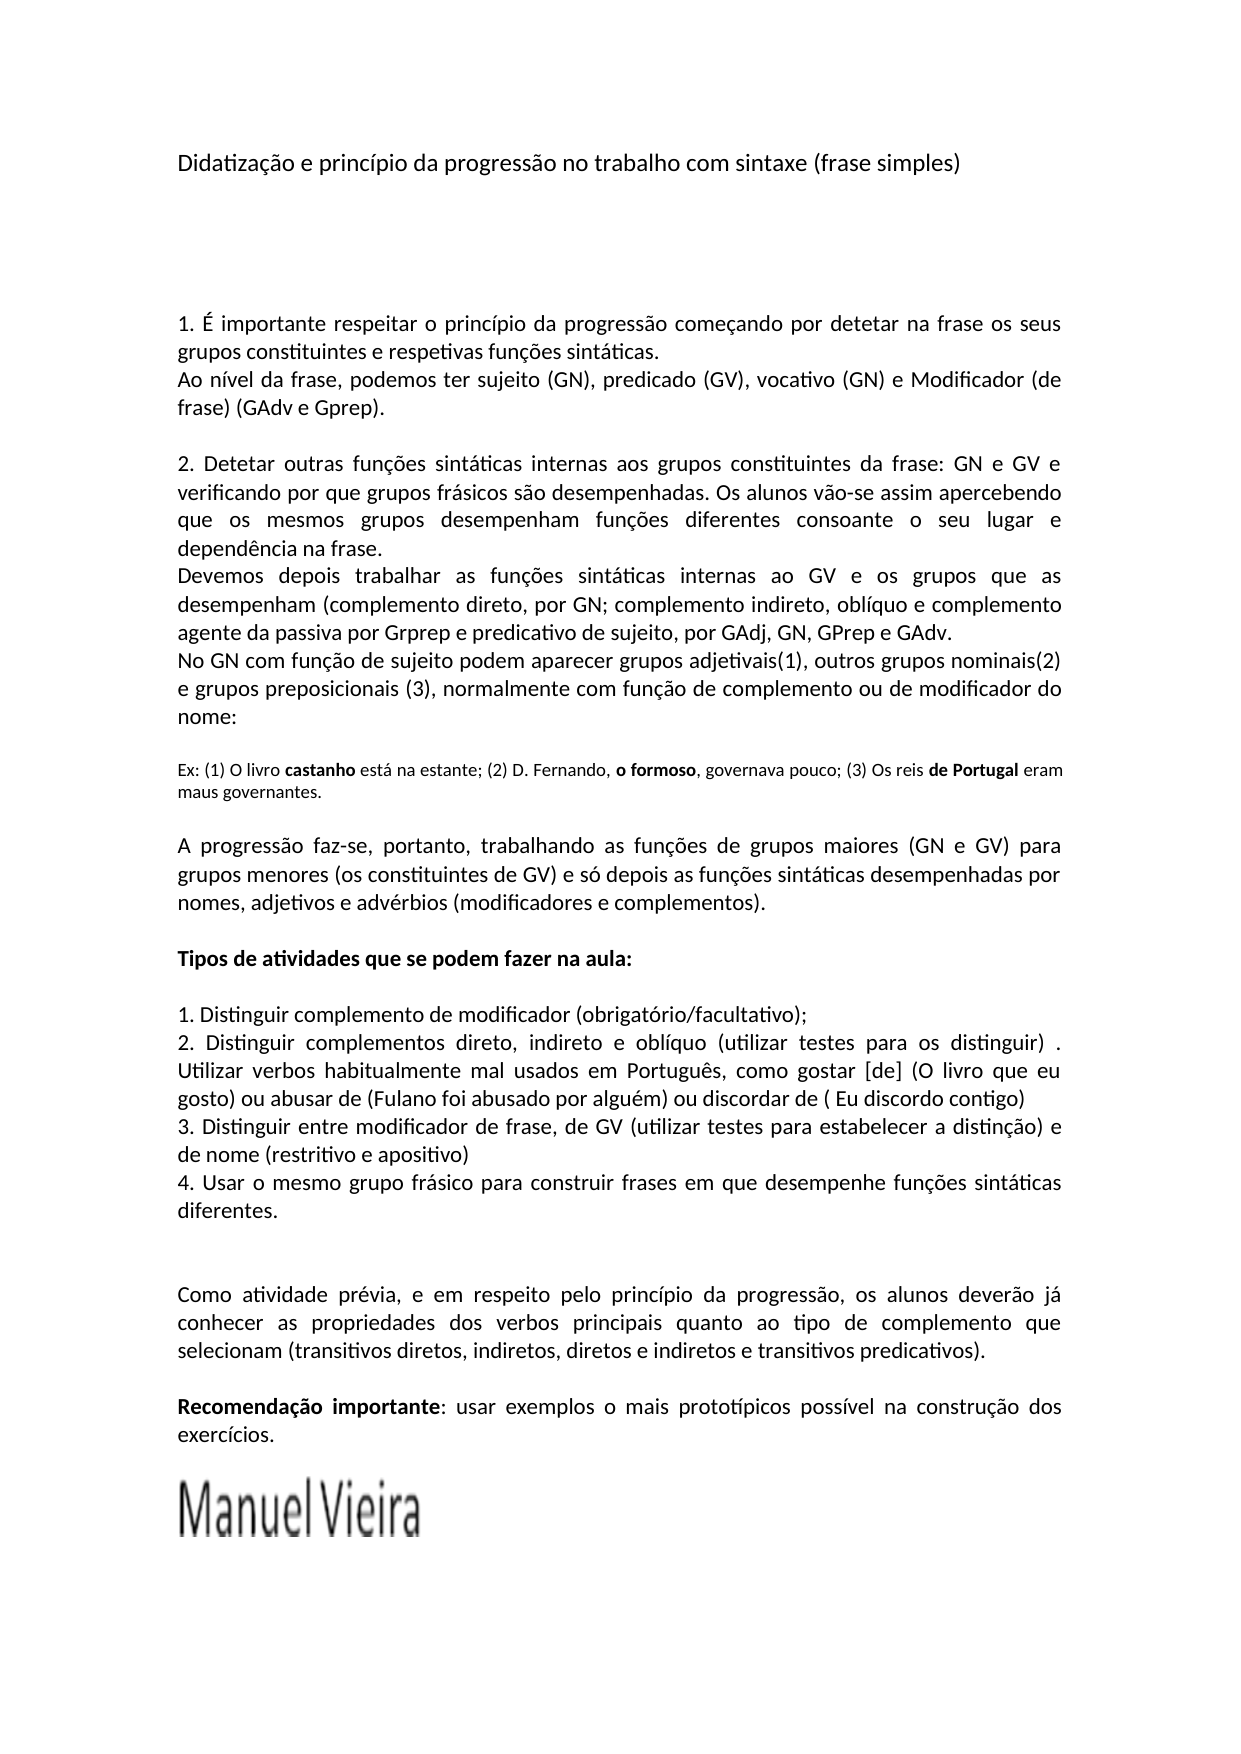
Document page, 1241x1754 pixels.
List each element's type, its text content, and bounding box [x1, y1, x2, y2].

text 2. Distinguir complementos direto, indireto e oblíquo (utilizar testes para os distinguir) . Utilizar verbos habitualmente mal usados em Português, como gostar [de] (O livro que eu gosto) ou abusar de (Fulano foi abusado por alguém) ou discordar de ( Eu discordo contigo) [177, 1028, 1063, 1112]
picture [177, 1476, 423, 1537]
text Como atividade prévia, e em respeito pelo princípio da progressão, os alunos deverão já conhecer as propriedades dos verbos principais quanto ao tipo de complemento que selecionam (transitivos diretos, indiretos, diretos e indiretos e transitivos predicativos). [177, 1280, 1063, 1364]
text 1. Distinguir complemento de modificador (obrigatório/facultativo); [177, 1000, 1063, 1028]
text 4. Usar o mesmo grupo frásico para construir frases em que desempenhe funções sintáticas diferentes. [177, 1168, 1063, 1224]
text 2. Detetar outras funções sintáticas internas aos grupos constituintes da frase: GN e GV e verificando por que grupos frásicos são desempenhadas. Os alunos vão-se assim apercebendo que os mesmos grupos desempenham funções diferentes consoante o seu lugar e dependência na frase. [177, 449, 1063, 562]
text Recomendação importante: usar exemplos o mais prototípicos possível na construção dos exercícios. [177, 1392, 1063, 1448]
text No GN com função de sujeito podem aparecer grupos adjetivais(1), outros grupos nominais(2) e grupos preposicionais (3), normalmente com função de complemento ou de modificador do nome: [177, 646, 1063, 730]
text Devemos depois trabalhar as funções sintáticas internas ao GV e os grupos que as desempenham (complemento direto, por GN; complemento indireto, oblíquo e complemento agente da passiva por Grprep e predicativo de sujeito, por GAdj, GN, GPrep e GAdv. [177, 562, 1063, 646]
text Ao nível da frase, podemos ter sujeito (GN), predicado (GV), vocativo (GN) e Modificador (de frase) (GAdv e Gprep). [177, 366, 1063, 422]
text 1. É importante respeitar o princípio da progressão começando por detetar na frase os seus grupos constituintes e respetivas funções sintáticas. [177, 309, 1063, 366]
text Ex: (1) O livro castanho está na estante; (2) D. Fernando, o formoso, governava pouco; (3) Os reis de Portugal eram maus governantes. [177, 758, 1063, 804]
text 3. Distinguir entre modificador de frase, de GV (utilizar testes para estabelecer a distinção) e de nome (restritivo e apositivo) [177, 1112, 1063, 1168]
text Didatização e princípio da progressão no trabalho com sintaxe (frase simples) [177, 148, 1063, 178]
text Tipos de atividades que se podem fazer na aula: [177, 944, 1063, 972]
text A progressão faz-se, portanto, trabalhando as funções de grupos maiores (GN e GV) para grupos menores (os constituintes de GV) e só depois as funções sintáticas desempenhadas por nomes, adjetivos e advérbios (modificadores e complementos). [177, 832, 1063, 916]
